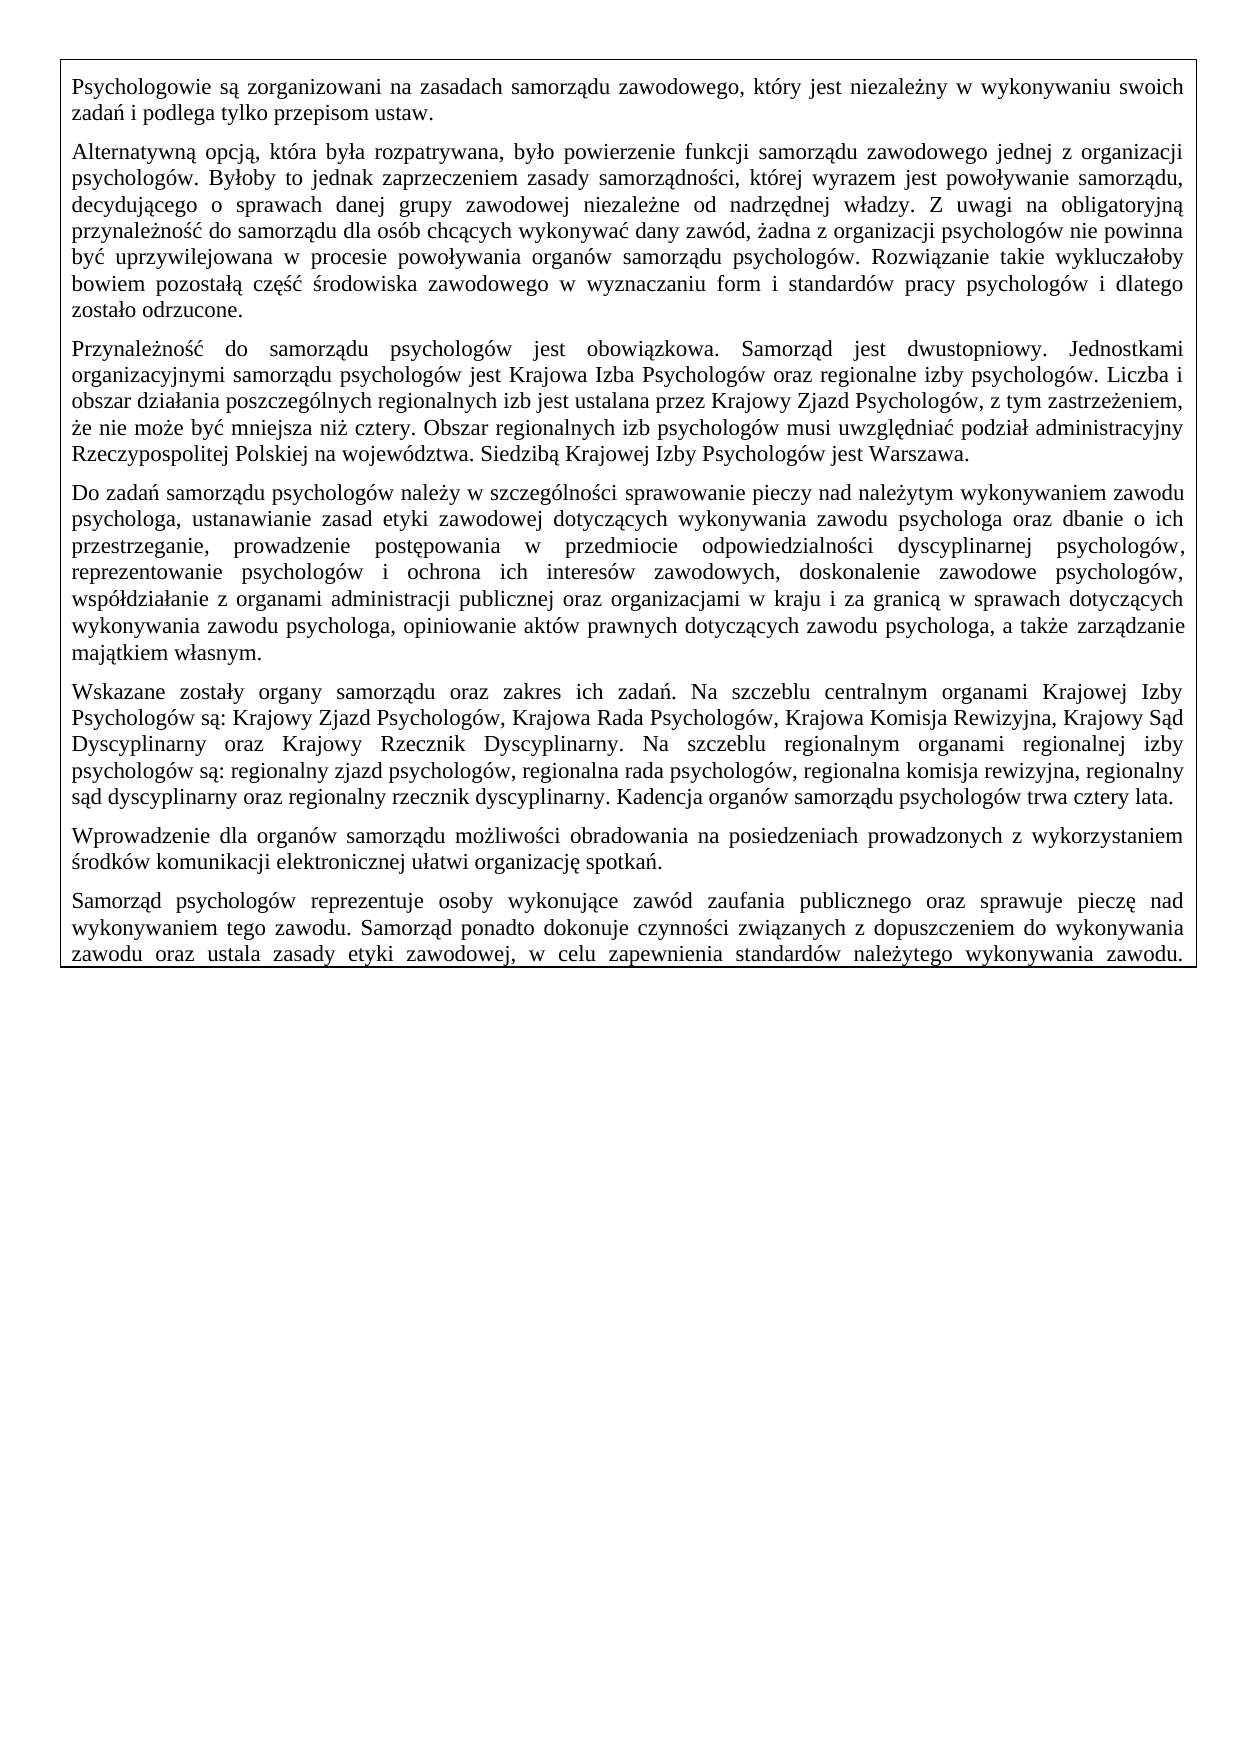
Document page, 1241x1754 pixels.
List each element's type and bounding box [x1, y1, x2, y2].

table_cell [61, 60, 1196, 966]
